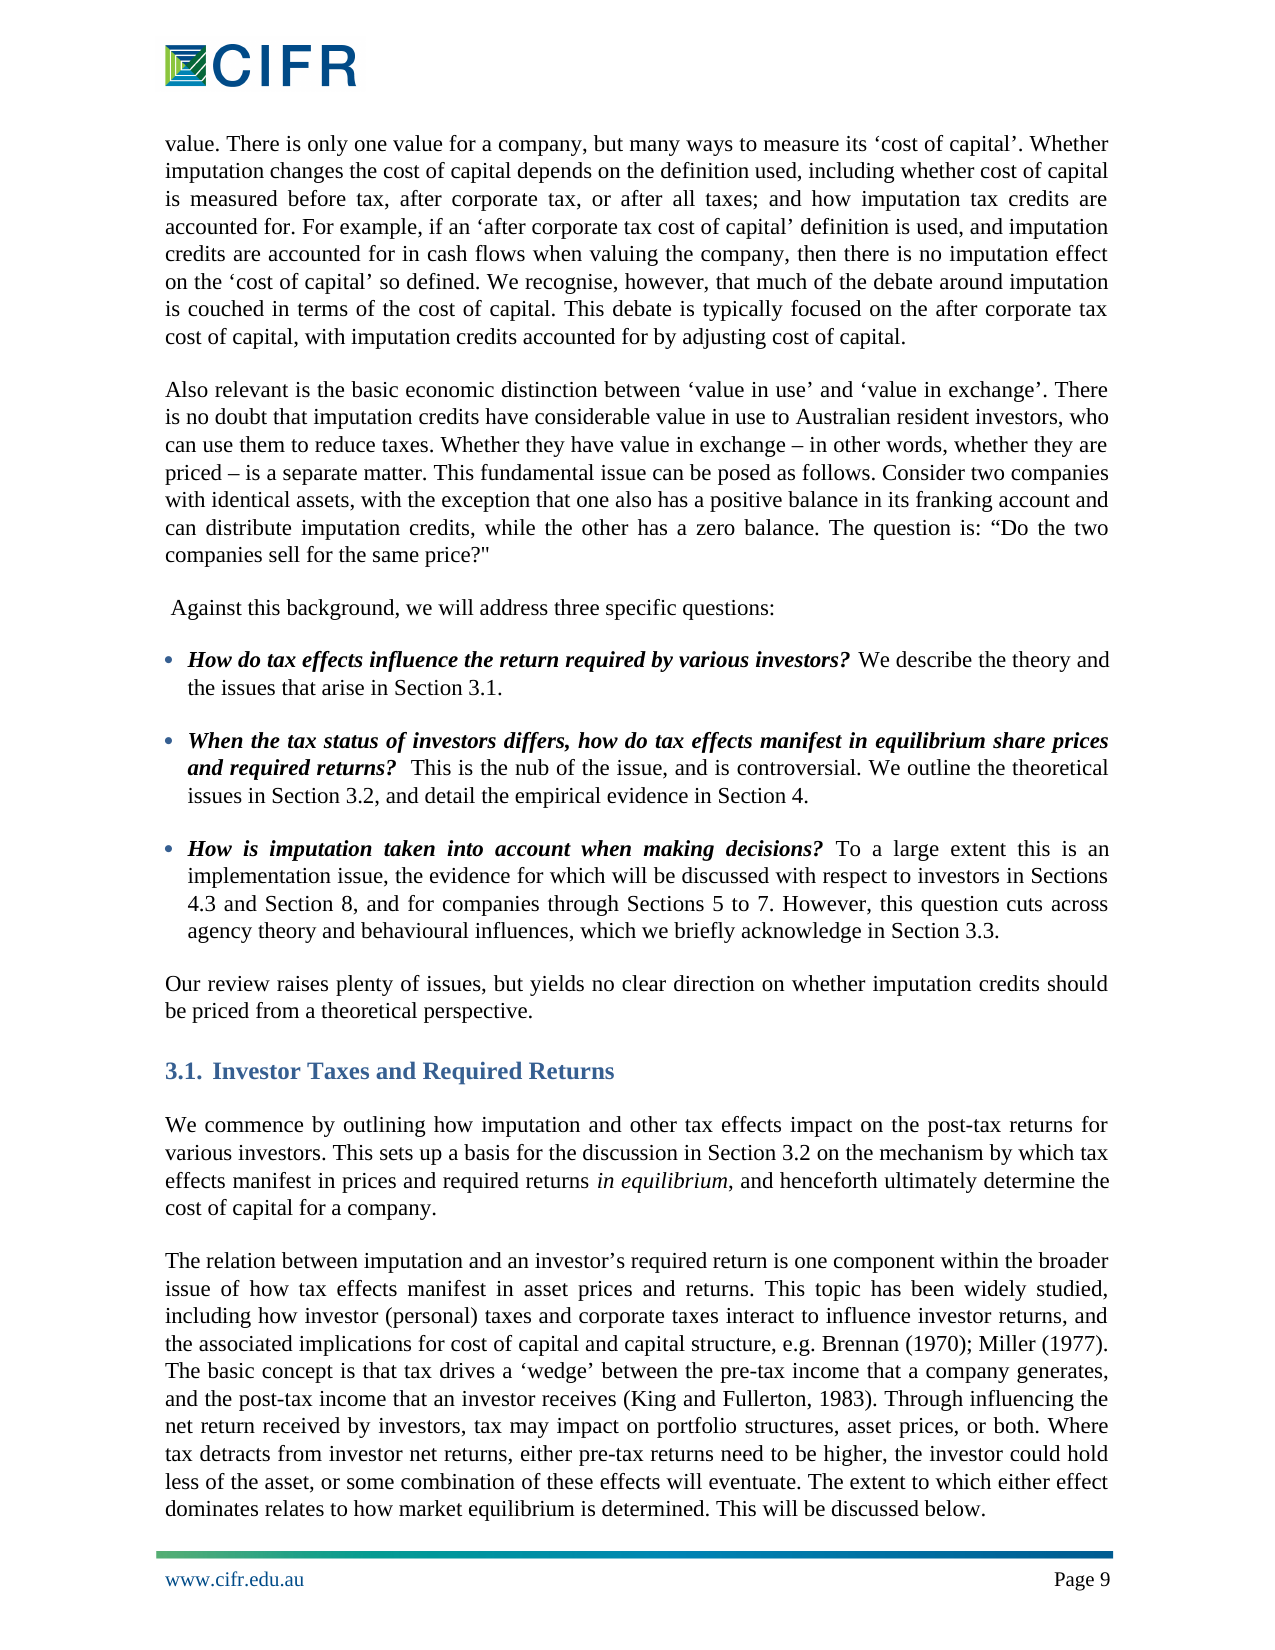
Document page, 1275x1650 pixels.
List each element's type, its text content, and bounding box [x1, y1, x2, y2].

text Against this background, we will address three specific questions: [165, 594, 1110, 620]
picture [155, 36, 366, 92]
list Investor Taxes and Required Returns [165, 1056, 1110, 1085]
list How is imputation taken into account when making decisions? To a large extent this is an implementation issue, the evidence for which will be discussed with respect to investors in Sections 4.3 and Section 8, and for companies through Sections 5 to 7. However, this question cuts across agency theory and behavioural influences, which we briefly acknowledge in Section 3.3. [165, 834, 1110, 944]
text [165, 130, 1110, 349]
list How do tax effects influence the return required by various investors? We describe the theory and the issues that arise in Section 3.1. [165, 647, 1110, 701]
text We commence by outlining how imputation and other tax effects impact on the post-tax returns for various investors. This sets up a basis for the discussion in Section 3.2 on the mechanism by which tax effects manifest in prices and required returns in equilibrium, and henceforth ultimately determine the cost of capital for a company. [165, 1112, 1110, 1221]
list When the tax status of investors differs, how do tax effects manifest in equilibrium share prices and required returns? This is the nub of the issue, and is controversial. We outline the theoretical issues in Section 3.2, and detail the empirical evidence in Section 4. [165, 727, 1110, 808]
text Our review raises plenty of issues, but yields no clear direction on whether imputation credits should be priced from a theoretical perspective. [165, 970, 1110, 1024]
picture [128, 1535, 1126, 1568]
text The relation between imputation and an investor’s required return is one component within the broader issue of how tax effects manifest in asset prices and returns. This topic has been widely studied, including how investor (personal) taxes and corporate taxes interact to influence investor returns, and the associated implications for cost of capital and capital structure, e.g. Brennan (1970); Miller (1977). The basic concept is that tax drives a ‘wedge’ between the pre-tax income that a company generates, and the post-tax income that an investor receives (King and Fullerton, 1983). Through influencing the net return received by investors, tax may impact on portfolio structures, asset prices, or both. Where tax detracts from investor net returns, either pre-tax returns need to be higher, the investor could hold less of the asset, or some combination of these effects will eventuate. The extent to which either effect dominates relates to how market equilibrium is determined. This will be discussed below. [165, 1247, 1110, 1522]
text Also relevant is the basic economic distinction between ‘value in use’ and ‘value in exchange’. There is no doubt that imputation credits have considerable value in use to Australian resident investors, who can use them to reduce taxes. Whether they have value in exchange – in other words, whether they are priced – is a separate matter. This fundamental issue can be posed as follows. Consider two companies with identical assets, with the exception that one also has a positive balance in its franking account and can distribute imputation credits, while the other has a zero balance. The question is: “Do the two companies sell for the same price?" [165, 376, 1110, 568]
